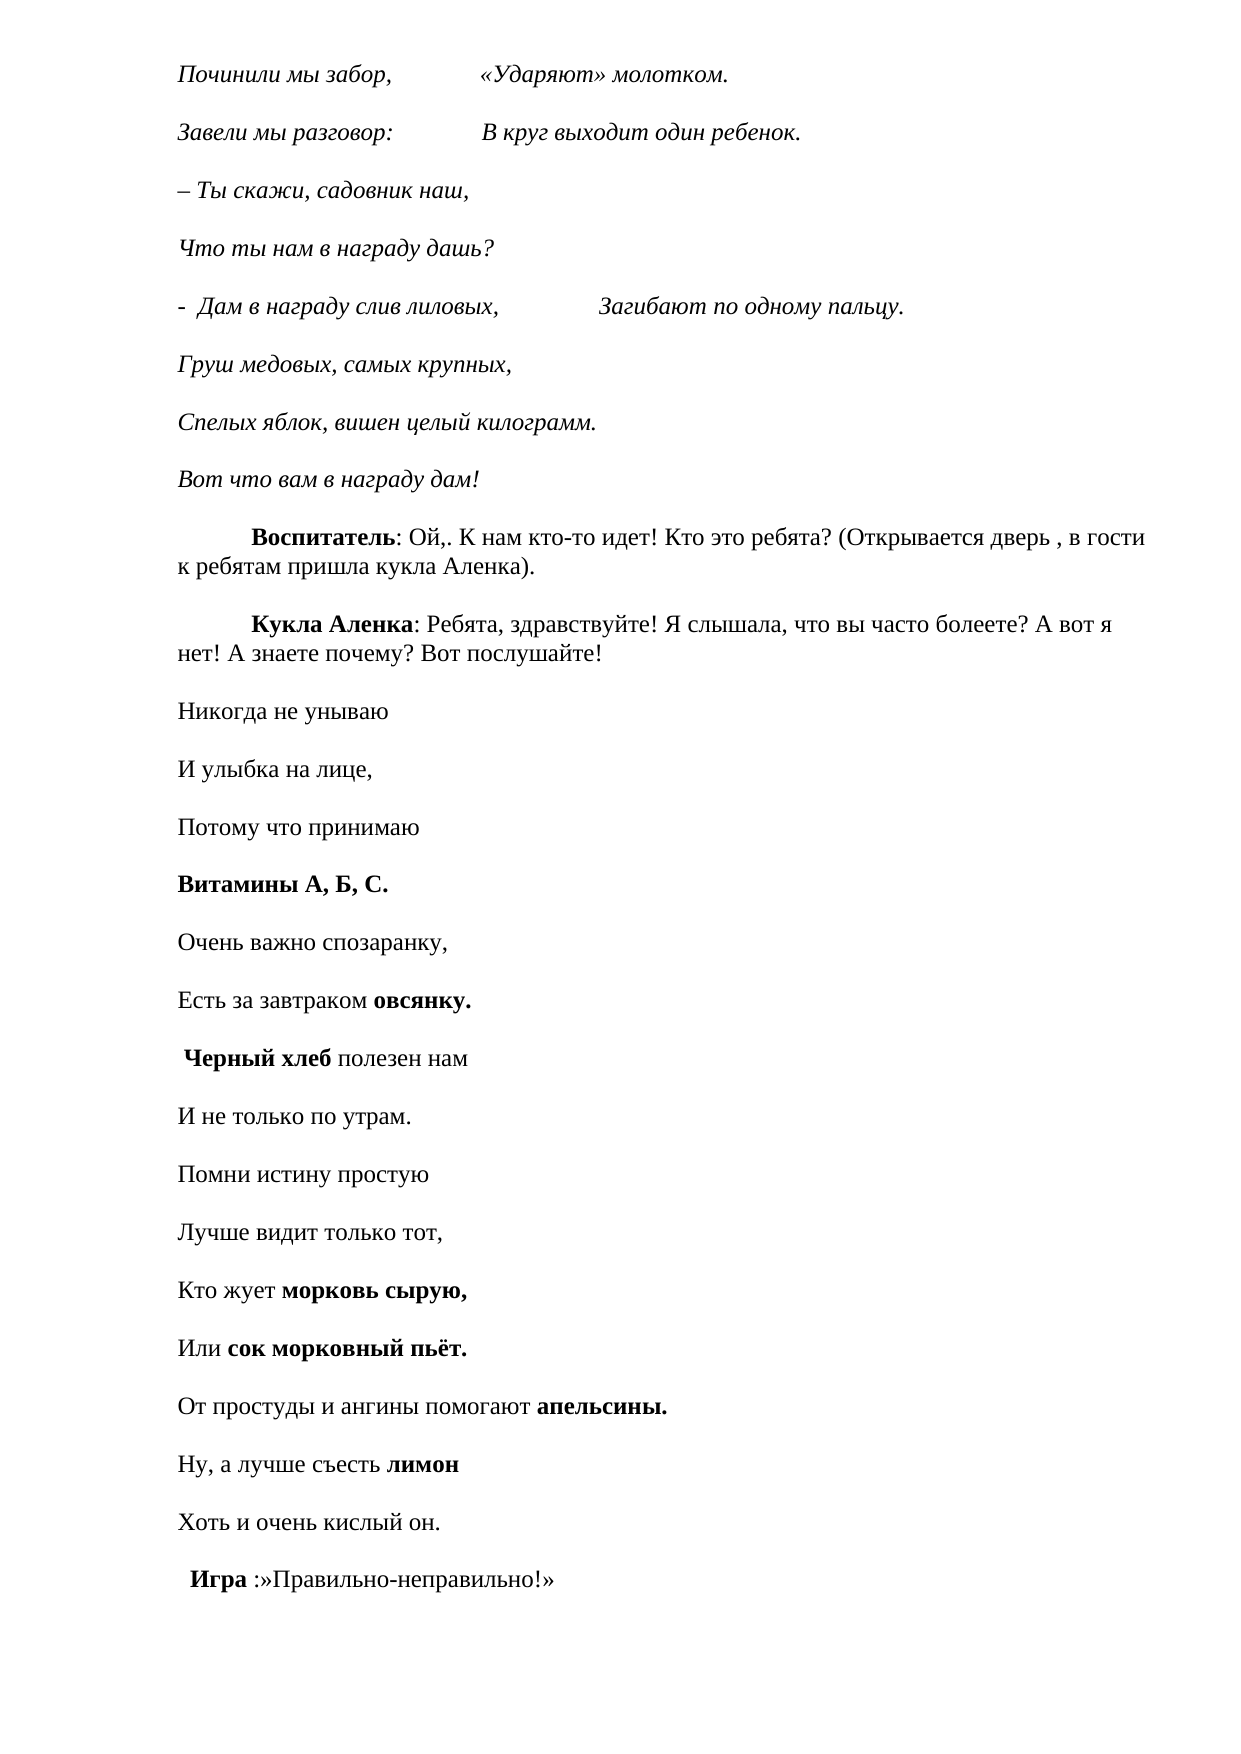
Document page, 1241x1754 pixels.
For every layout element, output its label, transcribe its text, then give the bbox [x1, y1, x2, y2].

text Починили мы забор, «Ударяют» молотком. [177, 59, 1152, 88]
text Воспитатель: Ой,. К нам кто-то идет! Кто это ребята? (Открывается дверь , в гости к ребятам пришла кукла Аленка). [177, 522, 1152, 580]
text Кто жует морковь сырую, [177, 1275, 1152, 1304]
text Витамины А, Б, С. [177, 869, 1152, 898]
text Потому что принимаю [177, 812, 1152, 840]
text - Дам в награду слив лиловых, Загибают по одному пальцу. [177, 291, 1152, 319]
text Хоть и очень кислый он. [177, 1507, 1152, 1535]
text Груш медовых, самых крупных, [177, 349, 1152, 377]
text Игра :»Правильно-неправильно!» [177, 1564, 1152, 1593]
text Что ты нам в награду дашь? [177, 233, 1152, 262]
text Лучше видит только тот, [177, 1217, 1152, 1246]
text Очень важно спозаранку, [177, 927, 1152, 956]
text Помни истину простую [177, 1159, 1152, 1188]
text Черный хлеб полезен нам [177, 1043, 1152, 1072]
text – Ты скажи, садовник наш, [177, 175, 1152, 204]
text Вот что вам в награду дам! [177, 464, 1152, 493]
text Завели мы разговор: В круг выходит один ребенок. [177, 117, 1152, 146]
text И улыбка на лице, [177, 754, 1152, 782]
text Есть за завтраком овсянку. [177, 985, 1152, 1014]
text И не только по утрам. [177, 1101, 1152, 1130]
text Никогда не унываю [177, 696, 1152, 724]
text Ну, а лучше съесть лимон [177, 1449, 1152, 1477]
text Или сок морковный пьёт. [177, 1333, 1152, 1362]
text Кукла Аленка: Ребята, здравствуйте! Я слышала, что вы часто болеете? А вот я нет! А знаете почему? Вот послушайте! [177, 609, 1152, 667]
text От простуды и ангины помогают апельсины. [177, 1391, 1152, 1419]
text Спелых яблок, вишен целый килограмм. [177, 407, 1152, 435]
